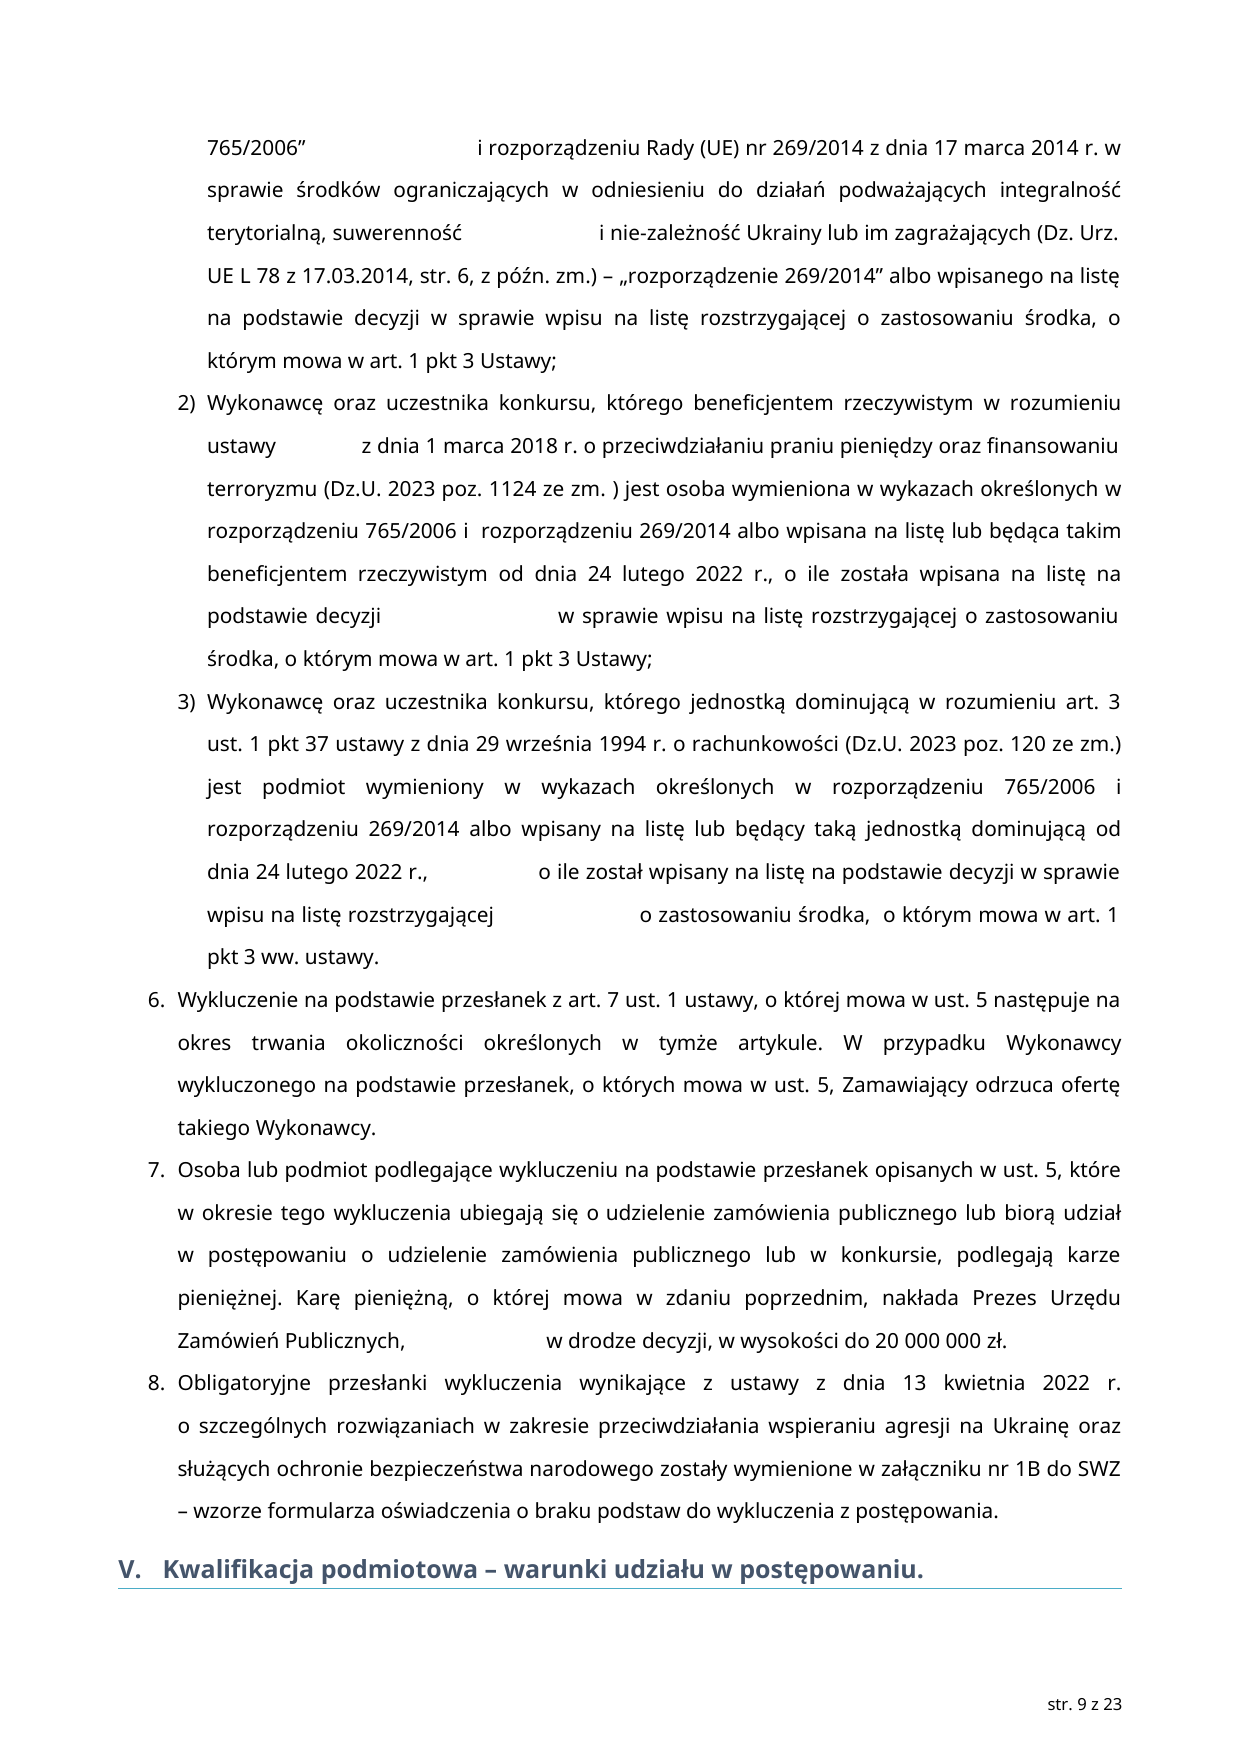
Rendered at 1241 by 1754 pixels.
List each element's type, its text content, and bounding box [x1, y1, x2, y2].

list Wykonawcę oraz uczestnika konkursu, którego jednostką dominującą w rozumieniu art. 3 ust. 1 pkt 37 ustawy z dnia 29 września 1994 r. o rachunkowości (Dz.U. 2023 poz. 120 ze zm.) jest podmiot wymieniony w wykazach określonych w rozporządzeniu 765/2006 i rozporządzeniu 269/2014 albo wpisany na listę lub będący taką jednostką dominującą od dnia 24 lutego 2022 r., o ile został wpisany na listę na podstawie decyzji w sprawie wpisu na listę rozstrzygającej o zastosowaniu środka, o którym mowa w art. 1 pkt 3 ww. ustawy. [177, 687, 1122, 971]
list Wykonawcę oraz uczestnika konkursu, którego beneficjentem rzeczywistym w rozumieniu ustawy z dnia 1 marca 2018 r. o przeciwdziałaniu praniu pieniędzy oraz finansowaniu terroryzmu (Dz.U. 2023 poz. 1124 ze zm. ) jest osoba wymieniona w wykazach określonych w rozporządzeniu 765/2006 i rozporządzeniu 269/2014 albo wpisana na listę lub będąca takim beneficjentem rzeczywistym od dnia 24 lutego 2022 r., o ile została wpisana na listę na podstawie decyzji w sprawie wpisu na listę rozstrzygającej o zastosowaniu środka, o którym mowa w art. 1 pkt 3 Ustawy; [177, 388, 1122, 673]
subtitle Kwalifikacja podmiotowa – warunki udziału w postępowaniu. [118, 1551, 1122, 1588]
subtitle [177, 133, 1122, 374]
list Wykluczenie na podstawie przesłanek z art. 7 ust. 1 ustawy, o której mowa w ust. 5 następuje na okres trwania okoliczności określonych w tymże artykule. W przypadku Wykonawcy wykluczonego na podstawie przesłanek, o których mowa w ust. 5, Zamawiający odrzuca ofertę takiego Wykonawcy. [148, 985, 1122, 1141]
list Obligatoryjne przesłanki wykluczenia wynikające z ustawy z dnia 13 kwietnia 2022 r. o szczególnych rozwiązaniach w zakresie przeciwdziałania wspieraniu agresji na Ukrainę oraz służących ochronie bezpieczeństwa narodowego zostały wymienione w załączniku nr 1B do SWZ – wzorze formularza oświadczenia o braku podstaw do wykluczenia z postępowania. [148, 1368, 1122, 1525]
list Osoba lub podmiot podlegające wykluczeniu na podstawie przesłanek opisanych w ust. 5, które w okresie tego wykluczenia ubiegają się o udzielenie zamówienia publicznego lub biorą udział w postępowaniu o udzielenie zamówienia publicznego lub w konkursie, podlegają karze pieniężnej. Karę pieniężną, o której mowa w zdaniu poprzednim, nakłada Prezes Urzędu Zamówień Publicznych, w drodze decyzji, w wysokości do 20 000 000 zł. [148, 1155, 1122, 1354]
